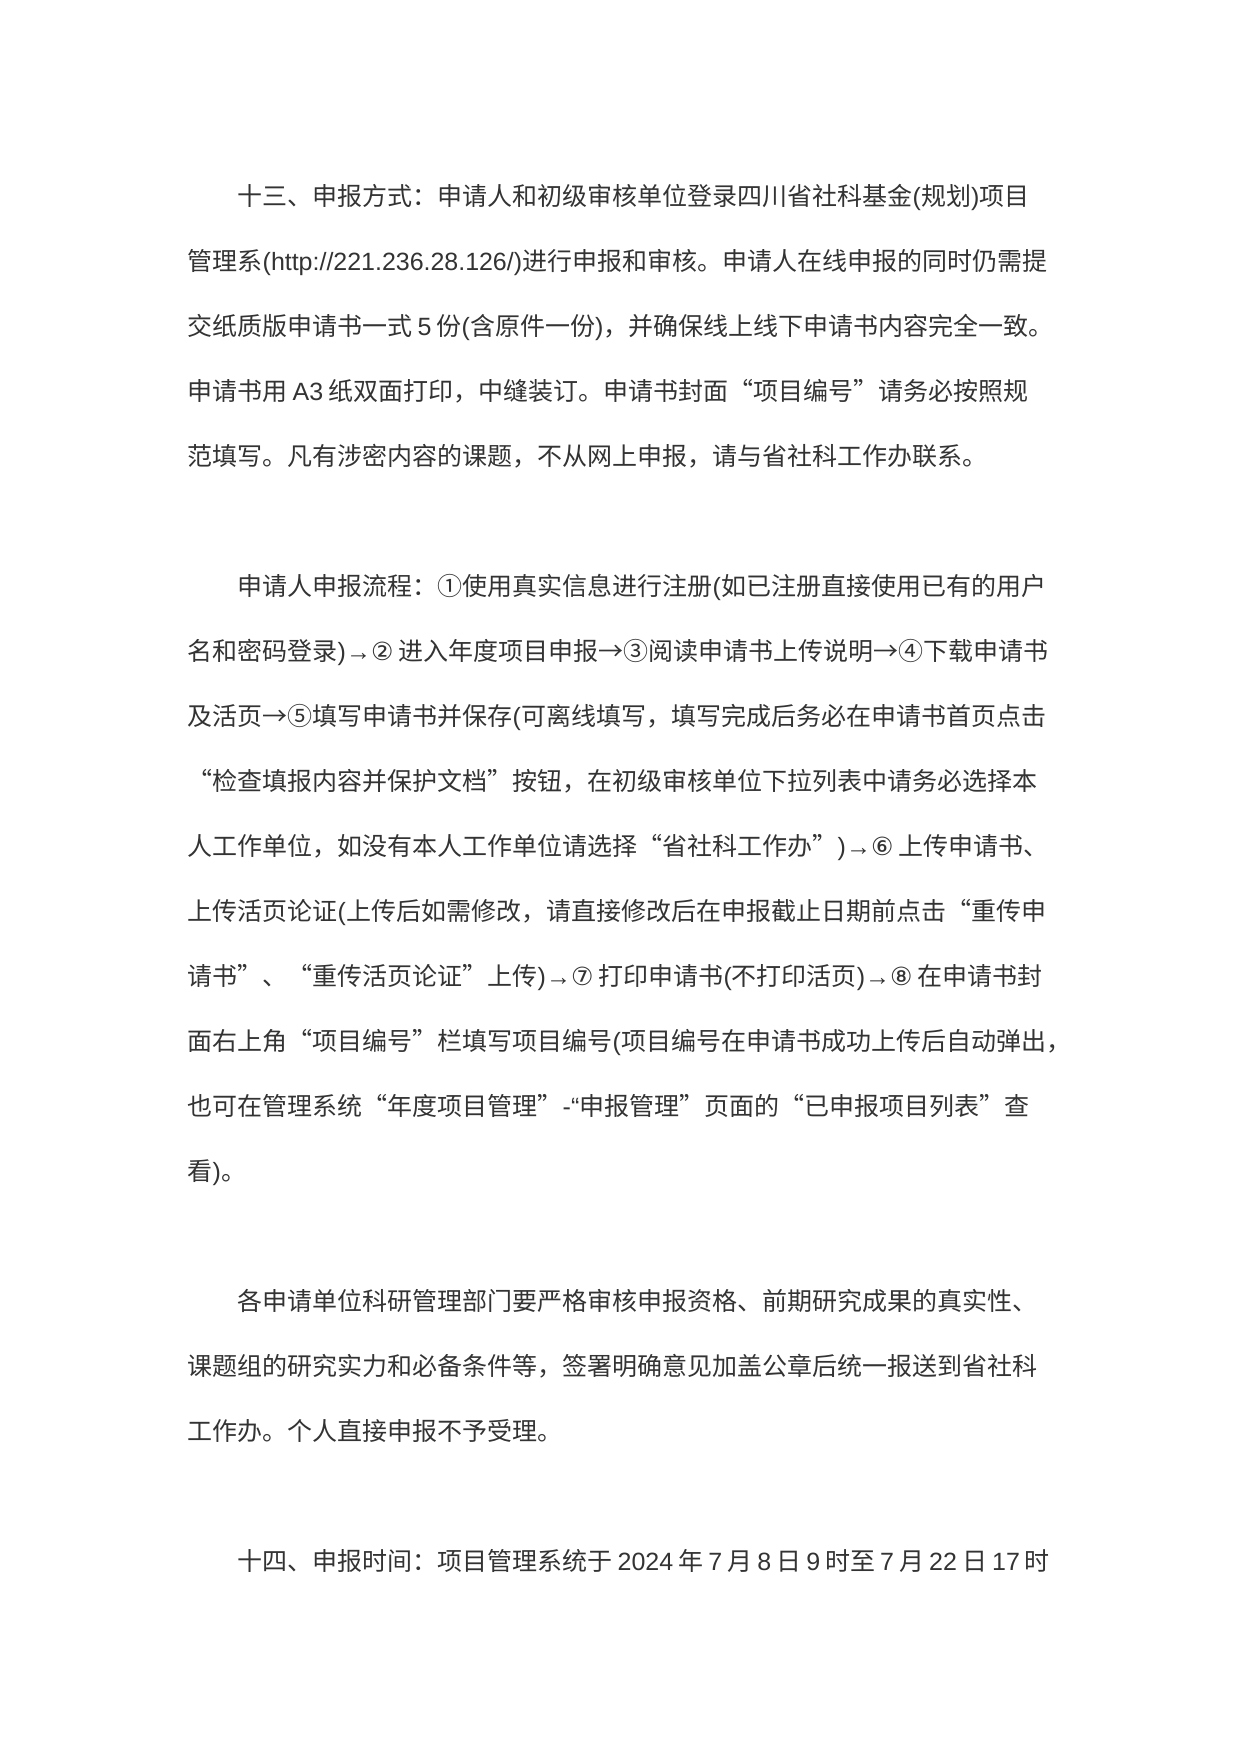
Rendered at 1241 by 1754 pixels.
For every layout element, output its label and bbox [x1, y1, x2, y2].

text [187, 162, 1053, 1592]
